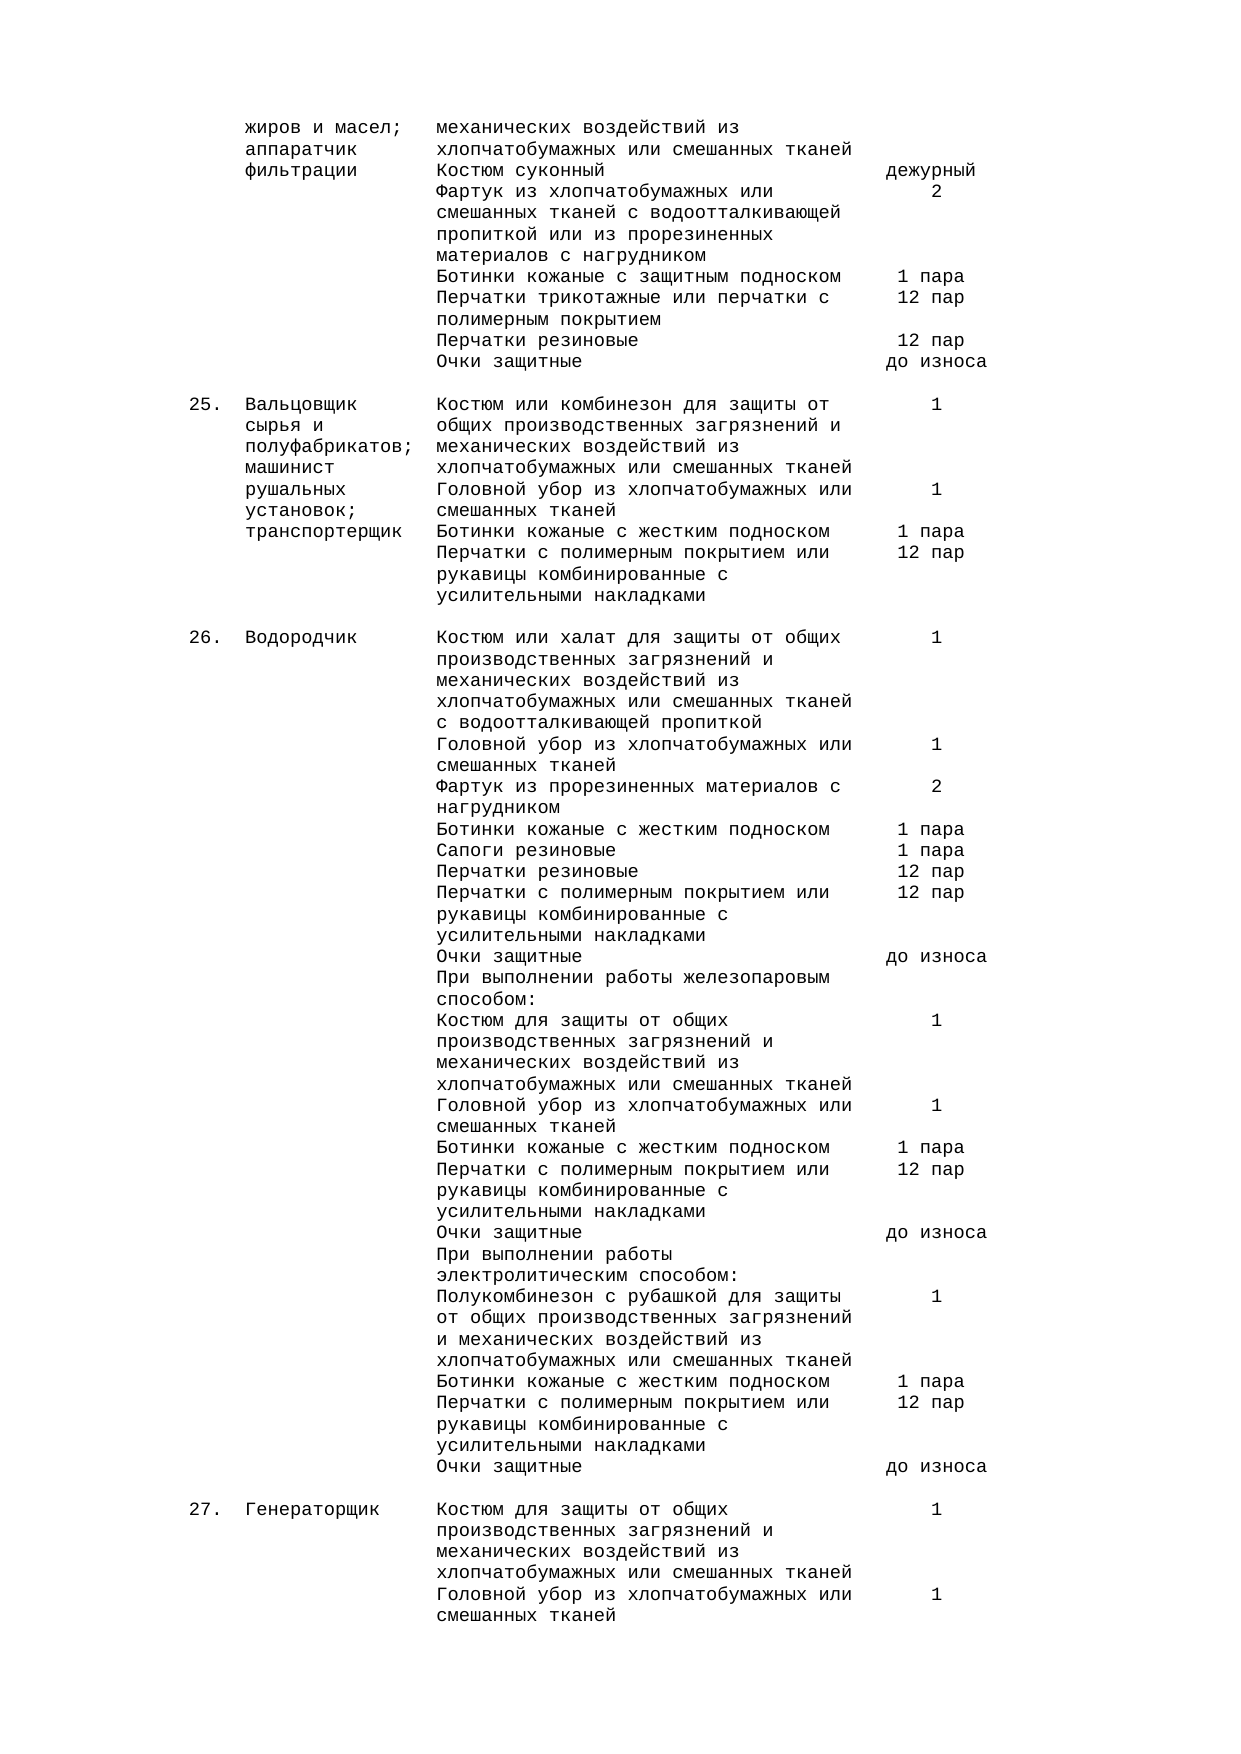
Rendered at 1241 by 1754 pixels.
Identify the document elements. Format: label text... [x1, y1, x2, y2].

text рукавицы комбинированные с [177, 904, 1152, 926]
text от общих производственных загрязнений [177, 1308, 1152, 1329]
text смешанных тканей с водоотталкивающей [177, 203, 1152, 224]
text Перчатки с полимерным покрытием или 12 пар [177, 883, 1152, 904]
text сырья и общих производственных загрязнений и [177, 416, 1152, 437]
text Перчатки с полимерным покрытием или 12 пар [177, 1393, 1152, 1414]
text пропиткой или из прорезиненных [177, 224, 1152, 246]
text транспортерщик Ботинки кожаные с жестким подноском 1 пара [177, 522, 1152, 543]
text Полукомбинезон с рубашкой для защиты 1 [177, 1287, 1152, 1308]
text Перчатки трикотажные или перчатки с 12 пар [177, 288, 1152, 309]
text Ботинки кожаные с жестким подноском 1 пара [177, 1138, 1152, 1159]
text При выполнении работы [177, 1244, 1152, 1266]
text хлопчатобумажных или смешанных тканей [177, 1563, 1152, 1584]
text установок; смешанных тканей [177, 501, 1152, 522]
text усилительными накладками [177, 1436, 1152, 1457]
text При выполнении работы железопаровым [177, 968, 1152, 989]
text электролитическим способом: [177, 1266, 1152, 1287]
text смешанных тканей [177, 1606, 1152, 1627]
text усилительными накладками [177, 926, 1152, 947]
text способом: [177, 989, 1152, 1011]
text Очки защитные до износа [177, 1223, 1152, 1244]
text Ботинки кожаные с жестким подноском 1 пара [177, 819, 1152, 841]
text Перчатки резиновые 12 пар [177, 331, 1152, 352]
text фильтрации Костюм суконный дежурный [177, 161, 1152, 182]
text машинист хлопчатобумажных или смешанных тканей [177, 458, 1152, 479]
text хлопчатобумажных или смешанных тканей [177, 1074, 1152, 1096]
text производственных загрязнений и [177, 649, 1152, 671]
text производственных загрязнений и [177, 1032, 1152, 1053]
text полимерным покрытием [177, 309, 1152, 331]
text Перчатки резиновые 12 пар [177, 862, 1152, 883]
text Ботинки кожаные с жестким подноском 1 пара [177, 1372, 1152, 1393]
text с водоотталкивающей пропиткой [177, 713, 1152, 734]
text рукавицы комбинированные с [177, 1181, 1152, 1202]
text Фартук из прорезиненных материалов с 2 [177, 777, 1152, 798]
text хлопчатобумажных или смешанных тканей [177, 692, 1152, 713]
text нагрудником [177, 798, 1152, 819]
text Сапоги резиновые 1 пара [177, 841, 1152, 862]
text усилительными накладками [177, 586, 1152, 607]
text аппаратчик хлопчатобумажных или смешанных тканей [177, 139, 1152, 161]
text хлопчатобумажных или смешанных тканей [177, 1351, 1152, 1372]
text Очки защитные до износа [177, 1457, 1152, 1478]
text 27. Генераторщик Костюм для защиты от общих 1 [177, 1499, 1152, 1521]
text материалов с нагрудником [177, 246, 1152, 267]
text смешанных тканей [177, 756, 1152, 777]
text Костюм для защиты от общих 1 [177, 1011, 1152, 1032]
text механических воздействий из [177, 1053, 1152, 1074]
text механических воздействий из [177, 671, 1152, 692]
text 25. Вальцовщик Костюм или комбинезон для защиты от 1 [177, 394, 1152, 416]
text полуфабрикатов; механических воздействий из [177, 437, 1152, 458]
text Головной убор из хлопчатобумажных или 1 [177, 1096, 1152, 1117]
text рукавицы комбинированные с [177, 1414, 1152, 1436]
text Ботинки кожаные с защитным подноском 1 пара [177, 267, 1152, 288]
text смешанных тканей [177, 1117, 1152, 1138]
text Головной убор из хлопчатобумажных или 1 [177, 1584, 1152, 1606]
text Очки защитные до износа [177, 947, 1152, 968]
text жиров и масел; механических воздействий из [177, 118, 1152, 139]
text рушальных Головной убор из хлопчатобумажных или 1 [177, 479, 1152, 501]
text производственных загрязнений и [177, 1521, 1152, 1542]
text механических воздействий из [177, 1542, 1152, 1563]
text и механических воздействий из [177, 1329, 1152, 1351]
text Фартук из хлопчатобумажных или 2 [177, 182, 1152, 203]
text Очки защитные до износа [177, 352, 1152, 373]
text усилительными накладками [177, 1202, 1152, 1223]
text Головной убор из хлопчатобумажных или 1 [177, 734, 1152, 756]
text Перчатки с полимерным покрытием или 12 пар [177, 1159, 1152, 1181]
text рукавицы комбинированные с [177, 564, 1152, 586]
text Перчатки с полимерным покрытием или 12 пар [177, 543, 1152, 564]
text 26. Водородчик Костюм или халат для защиты от общих 1 [177, 628, 1152, 649]
